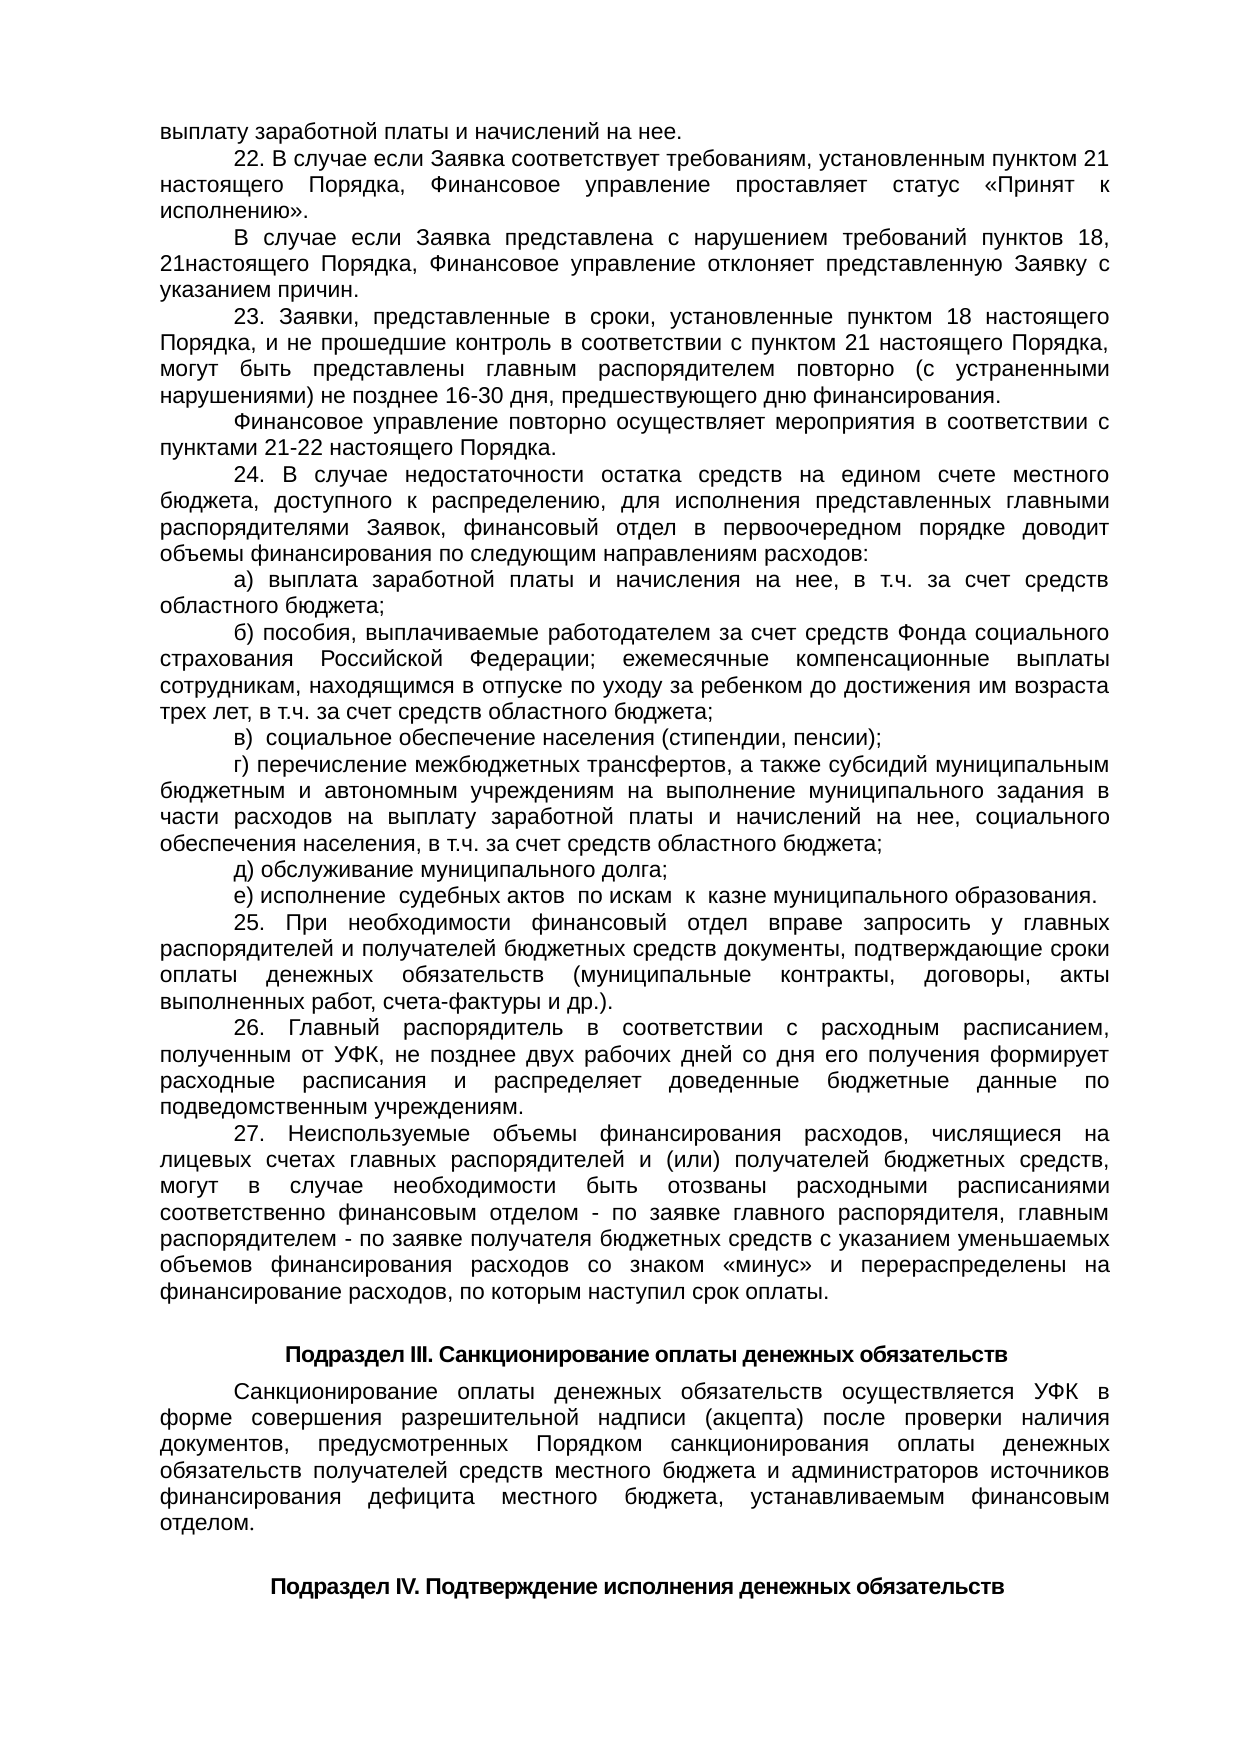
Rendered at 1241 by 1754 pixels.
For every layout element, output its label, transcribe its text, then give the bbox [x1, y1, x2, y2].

text Финансовое управление повторно осуществляет мероприятия в соответствии с пунктами 21-22 настоящего Порядка. [159, 408, 1110, 461]
text д) обслуживание муниципального долга; [159, 856, 1110, 882]
text б) пособия, выплачиваемые работодателем за счет средств Фонда социального страхования Российской Федерации; ежемесячные компенсационные выплаты сотрудникам, находящимся в отпуске по уходу за ребенком до достижения им возраста трех лет, в т.ч. за счет средств областного бюджета; [159, 619, 1110, 724]
text а) выплата заработной платы и начисления на нее, в т.ч. за счет средств областного бюджета; [159, 566, 1110, 619]
text 22. В случае если Заявка соответствует требованиям, установленным пунктом 21 настоящего Порядка, Финансовое управление проставляет статус «Принят к исполнению». [159, 144, 1110, 223]
text 23. Заявки, представленные в сроки, установленные пунктом 18 настоящего Порядка, и не прошедшие контроль в соответствии с пунктом 21 настоящего Порядка, могут быть представлены главным распорядителем повторно (с устраненными нарушениями) не позднее 16-30 дня, предшествующего дню финансирования. [159, 303, 1110, 408]
text Санкционирование оплаты денежных обязательств осуществляется УФК в форме совершения разрешительной надписи (акцепта) после проверки наличия документов, предусмотренных Порядком санкционирования оплаты денежных обязательств получателей средств местного бюджета и администраторов источников финансирования дефицита местного бюджета, устанавливаемым финансовым отделом. [159, 1378, 1110, 1536]
text в) социальное обеспечение населения (стипендии, пенсии); [159, 724, 1110, 751]
text В случае если Заявка представлена с нарушением требований пунктов 18, 21настоящего Порядка, Финансовое управление отклоняет представленную Заявку с указанием причин. [159, 223, 1110, 303]
text 24. В случае недостаточности остатка средств на едином счете местного бюджета, доступного к распределению, для исполнения представленных главными распорядителями Заявок, финансовый отдел в первоочередном порядке доводит объемы финансирования по следующим направлениям расходов: [159, 461, 1110, 566]
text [159, 118, 1110, 144]
text 26. Главный распорядитель в соответствии с расходным расписанием, полученным от УФК, не позднее двух рабочих дней со дня его получения формирует расходные расписания и распределяет доведенные бюджетные данные по подведомственным учреждениям. [159, 1014, 1110, 1119]
text Подраздел IV. Подтверждение исполнения денежных обязательств [159, 1573, 1110, 1599]
text 27. Неиспользуемые объемы финансирования расходов, числящиеся на лицевых счетах главных распорядителей и (или) получателей бюджетных средств, могут в случае необходимости быть отозваны расходными расписаниями соответственно финансовым отделом - по заявке главного распорядителя, главным распорядителем - по заявке получателя бюджетных средств с указанием уменьшаемых объемов финансирования расходов со знаком «минус» и перераспределены на финансирование расходов, по которым наступил срок оплаты. [159, 1119, 1110, 1304]
text Подраздел III. Санкционирование оплаты денежных обязательств [159, 1341, 1110, 1367]
text е) исполнение судебных актов по искам к казне муниципального образования. [159, 882, 1110, 909]
text г) перечисление межбюджетных трансфертов, а также субсидий муниципальным бюджетным и автономным учреждениям на выполнение муниципального задания в части расходов на выплату заработной платы и начислений на нее, социального обеспечения населения, в т.ч. за счет средств областного бюджета; [159, 751, 1110, 856]
text 25. При необходимости финансовый отдел вправе запросить у главных распорядителей и получателей бюджетных средств документы, подтверждающие сроки оплаты денежных обязательств (муниципальные контракты, договоры, акты выполненных работ, счета-фактуры и др.). [159, 909, 1110, 1014]
